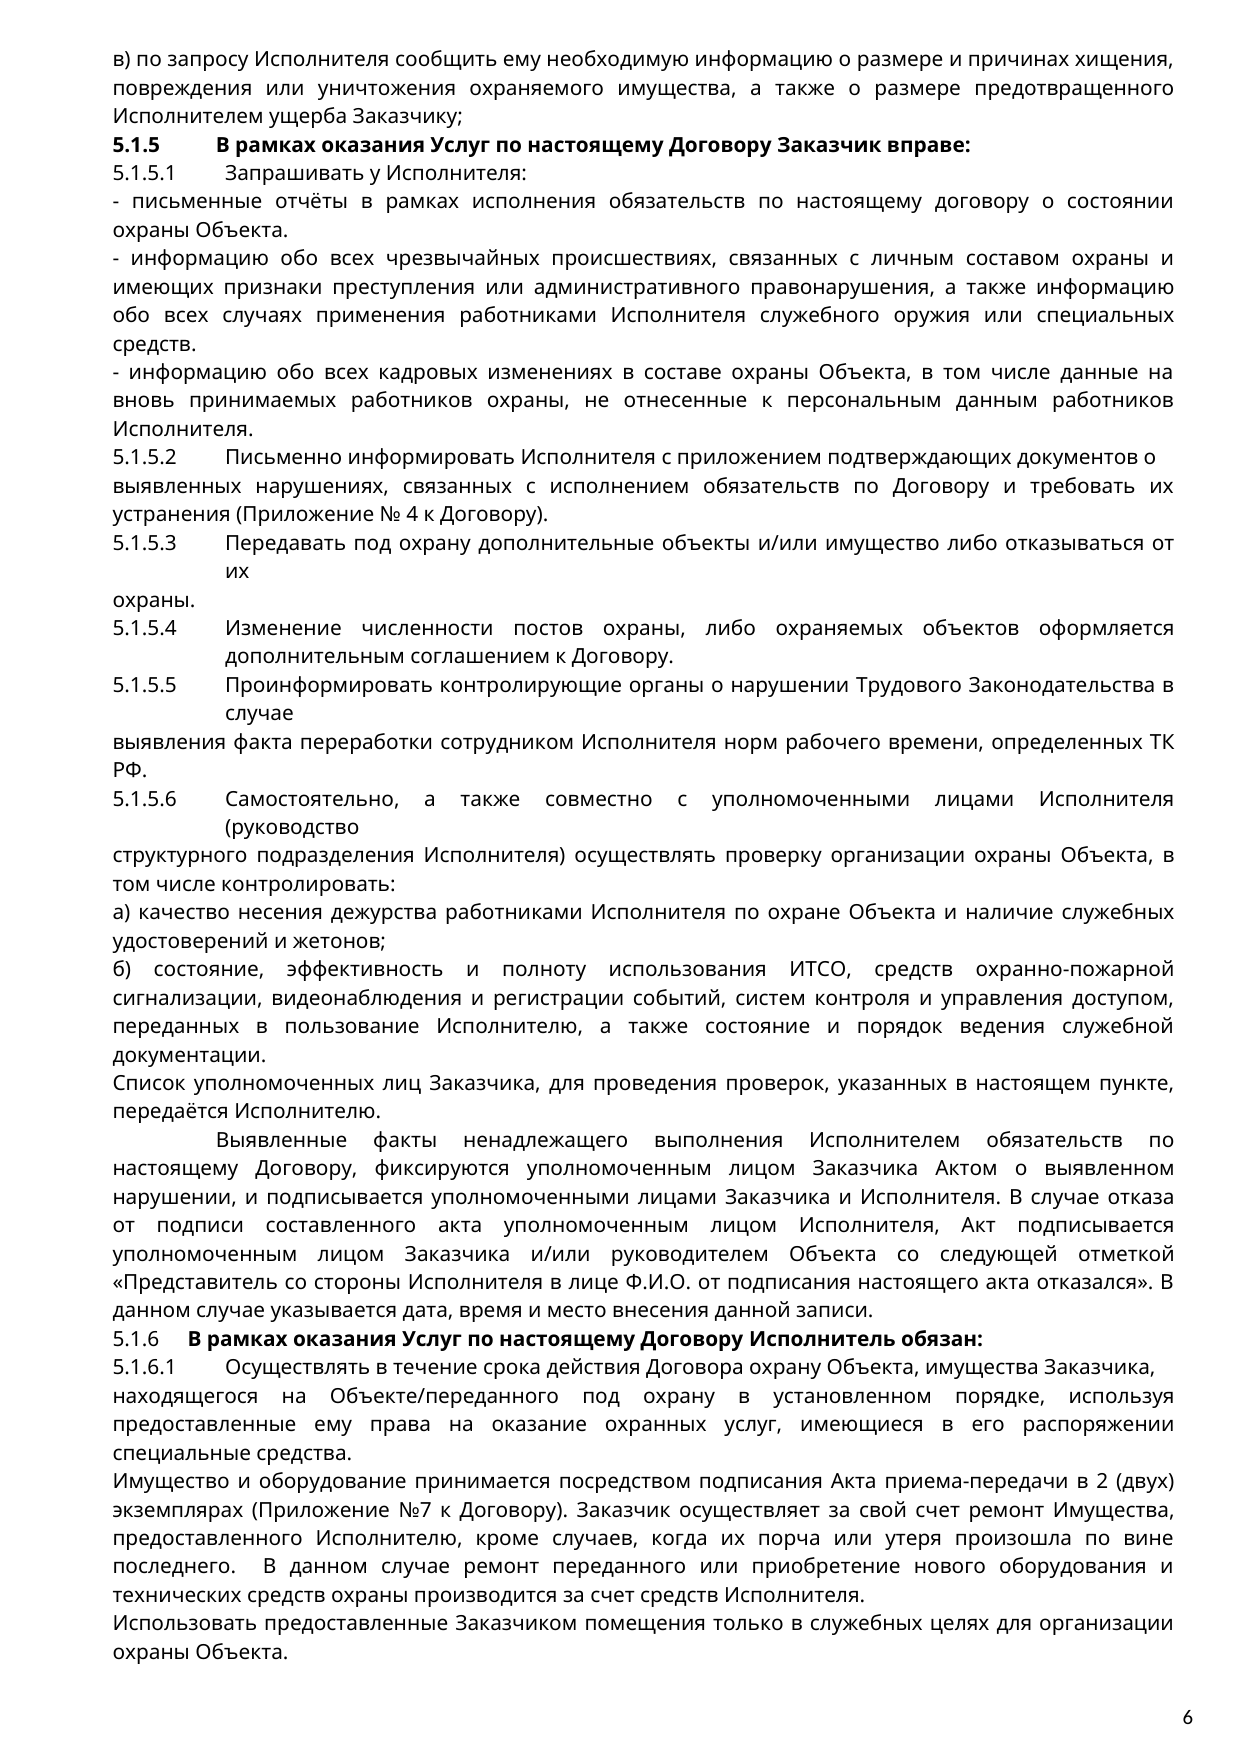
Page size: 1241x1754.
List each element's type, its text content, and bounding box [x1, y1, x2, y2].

text в) по запросу Исполнителя сообщить ему необходимую информацию о размере и причинах хищения, повреждения или уничтожения охраняемого имущества, а также о размере предотвращенного Исполнителем ущерба Заказчику; [112, 44, 1175, 130]
text находящегося на Объекте/переданного под охрану в установленном порядке, используя предоставленные ему права на оказание охранных услуг, имеющиеся в его распоряжении специальные средства. [112, 1381, 1175, 1466]
text выявления факта переработки сотрудником Исполнителя норм рабочего времени, определенных ТК РФ. [112, 727, 1175, 784]
text - письменные отчёты в рамках исполнения обязательств по настоящему договору о состоянии охраны Объекта. [112, 187, 1175, 243]
text б) состояние, эффективность и полноту использования ИТСО, средств охранно-пожарной сигнализации, видеонаблюдения и регистрации событий, систем контроля и управления доступом, переданных в пользование Исполнителю, а также состояние и порядок ведения служебной документации. [112, 954, 1175, 1068]
list В рамках оказания Услуг по настоящему Договору Заказчик вправе: [112, 130, 1175, 158]
list Передавать под охрану дополнительные объекты и/или имущество либо отказываться от их [112, 528, 1175, 585]
text структурного подразделения Исполнителя) осуществлять проверку организации охраны Объекта, в том числе контролировать: [112, 841, 1175, 897]
text - информацию обо всех кадровых изменениях в составе охраны Объекта, в том числе данные на вновь принимаемых работников охраны, не отнесенные к персональным данным работников Исполнителя. [112, 357, 1175, 442]
text Список уполномоченных лиц Заказчика, для проведения проверок, указанных в настоящем пункте, передаётся Исполнителю. [112, 1068, 1175, 1125]
list Использовать предоставленные Заказчиком помещения только в служебных целях для организации охраны Объекта. [112, 1608, 1175, 1665]
text Выявленные факты ненадлежащего выполнения Исполнителем обязательств по настоящему Договору, фиксируются уполномоченным лицом Заказчика Актом о выявленном нарушении, и подписывается уполномоченными лицами Заказчика и Исполнителя. В случае отказа от подписи составленного акта уполномоченным лицом Исполнителя, Акт подписывается уполномоченным лицом Заказчика и/или руководителем Объекта со следующей отметкой «Представитель со стороны Исполнителя в лице Ф.И.О. от подписания настоящего акта отказался». В данном случае указывается дата, время и место внесения данной записи. [112, 1125, 1175, 1324]
list Самостоятельно, а также совместно с уполномоченными лицами Исполнителя (руководство [112, 784, 1175, 841]
list В рамках оказания Услуг по настоящему Договору Исполнитель обязан: [112, 1324, 1175, 1352]
text охраны. [112, 585, 1175, 613]
list Запрашивать у Исполнителя: [112, 158, 1175, 187]
text выявленных нарушениях, связанных с исполнением обязательств по Договору и требовать их устранения (Приложение № 4 к Договору). [112, 471, 1175, 528]
list Имущество и оборудование принимается посредством подписания Акта приема-передачи в 2 (двух) экземплярах (Приложение №7 к Договору). Заказчик осуществляет за свой счет ремонт Имущества, предоставленного Исполнителю, кроме случаев, когда их порча или утеря произошла по вине последнего. В данном случае ремонт переданного или приобретение нового оборудования и технических средств охраны производится за счет средств Исполнителя. [112, 1466, 1175, 1608]
text а) качество несения дежурства работниками Исполнителя по охране Объекта и наличие служебных удостоверений и жетонов; [112, 897, 1175, 954]
list Изменение численности постов охраны, либо охраняемых объектов оформляется дополнительным соглашением к Договору. [112, 613, 1175, 670]
list Письменно информировать Исполнителя с приложением подтверждающих документов о [112, 442, 1175, 471]
list Проинформировать контролирующие органы о нарушении Трудового Законодательства в случае [112, 670, 1175, 727]
text - информацию обо всех чрезвычайных происшествиях, связанных с личным составом охраны и имеющих признаки преступления или административного правонарушения, а также информацию обо всех случаях применения работниками Исполнителя служебного оружия или специальных средств. [112, 243, 1175, 357]
list Осуществлять в течение срока действия Договора охрану Объекта, имущества Заказчика, [112, 1352, 1175, 1381]
